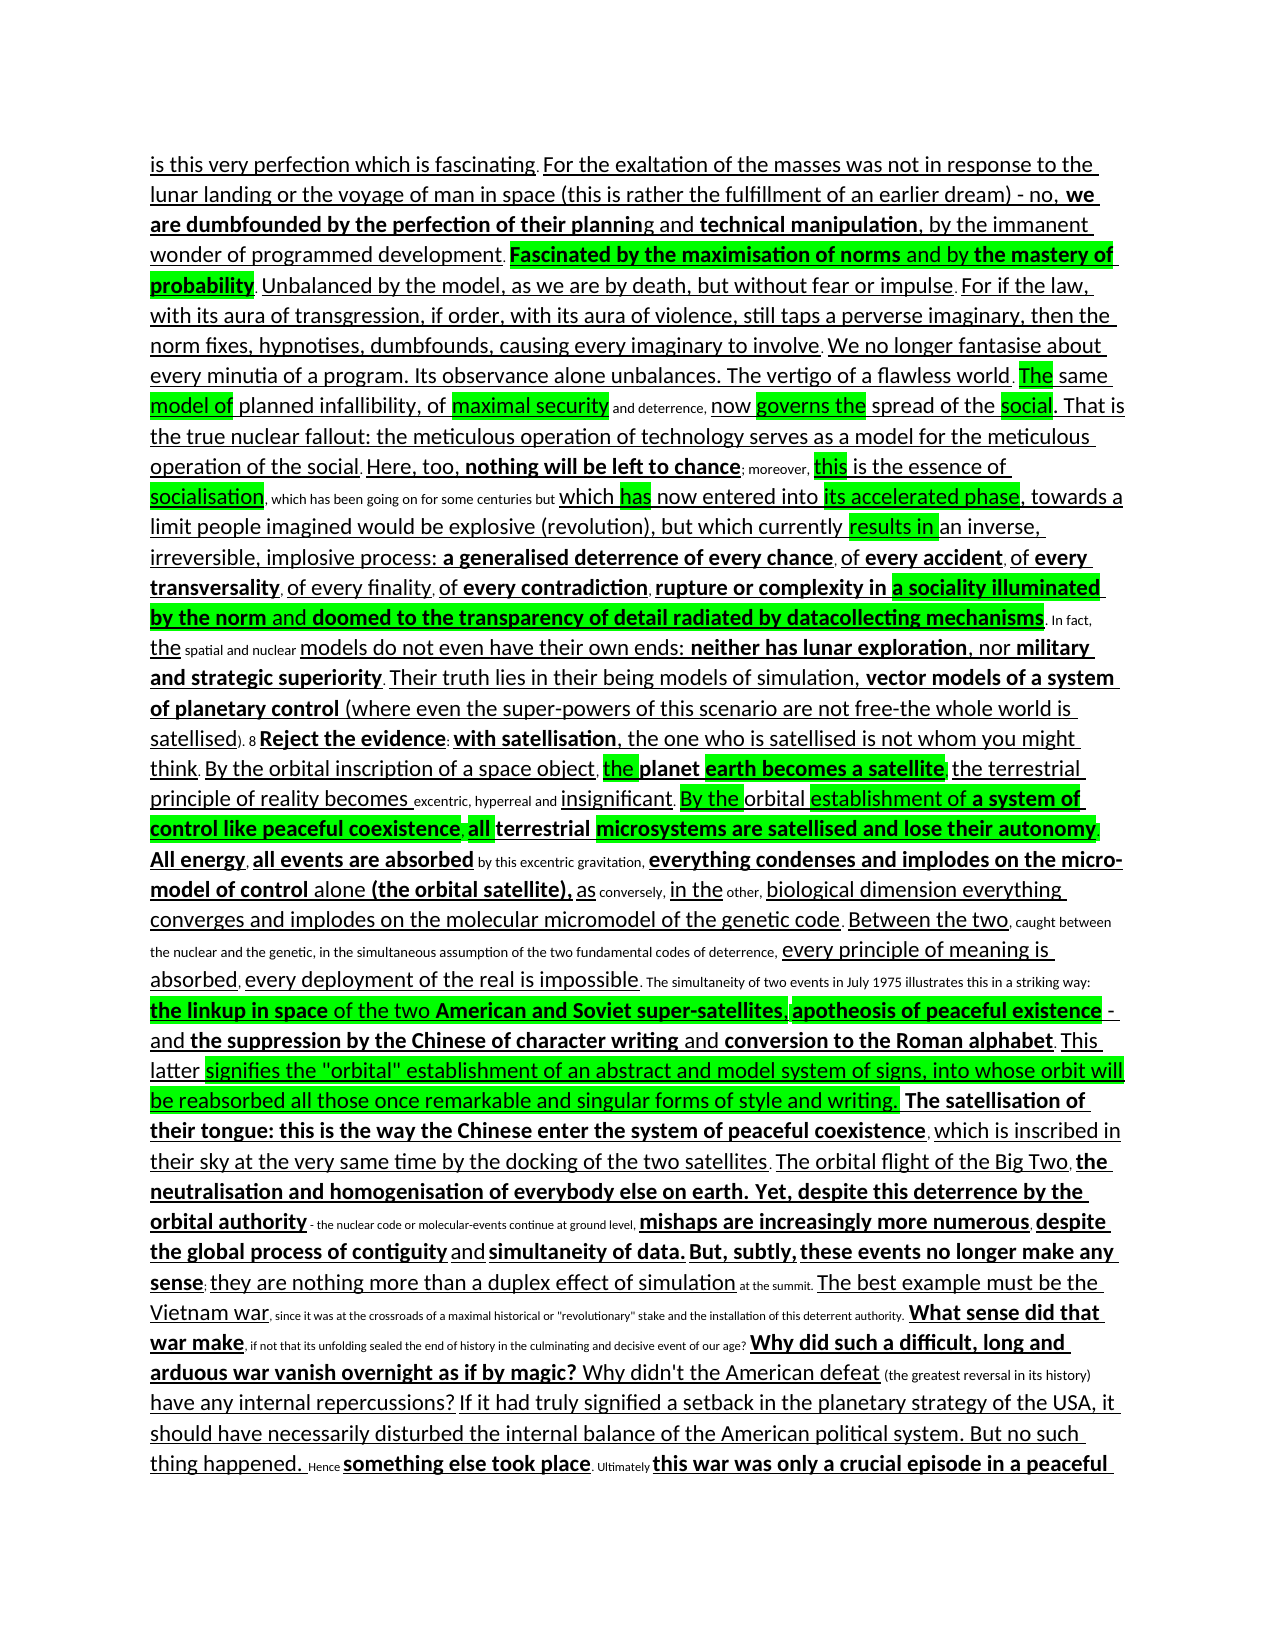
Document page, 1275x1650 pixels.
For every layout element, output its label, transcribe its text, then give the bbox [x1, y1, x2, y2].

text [150, 1082, 1125, 1477]
